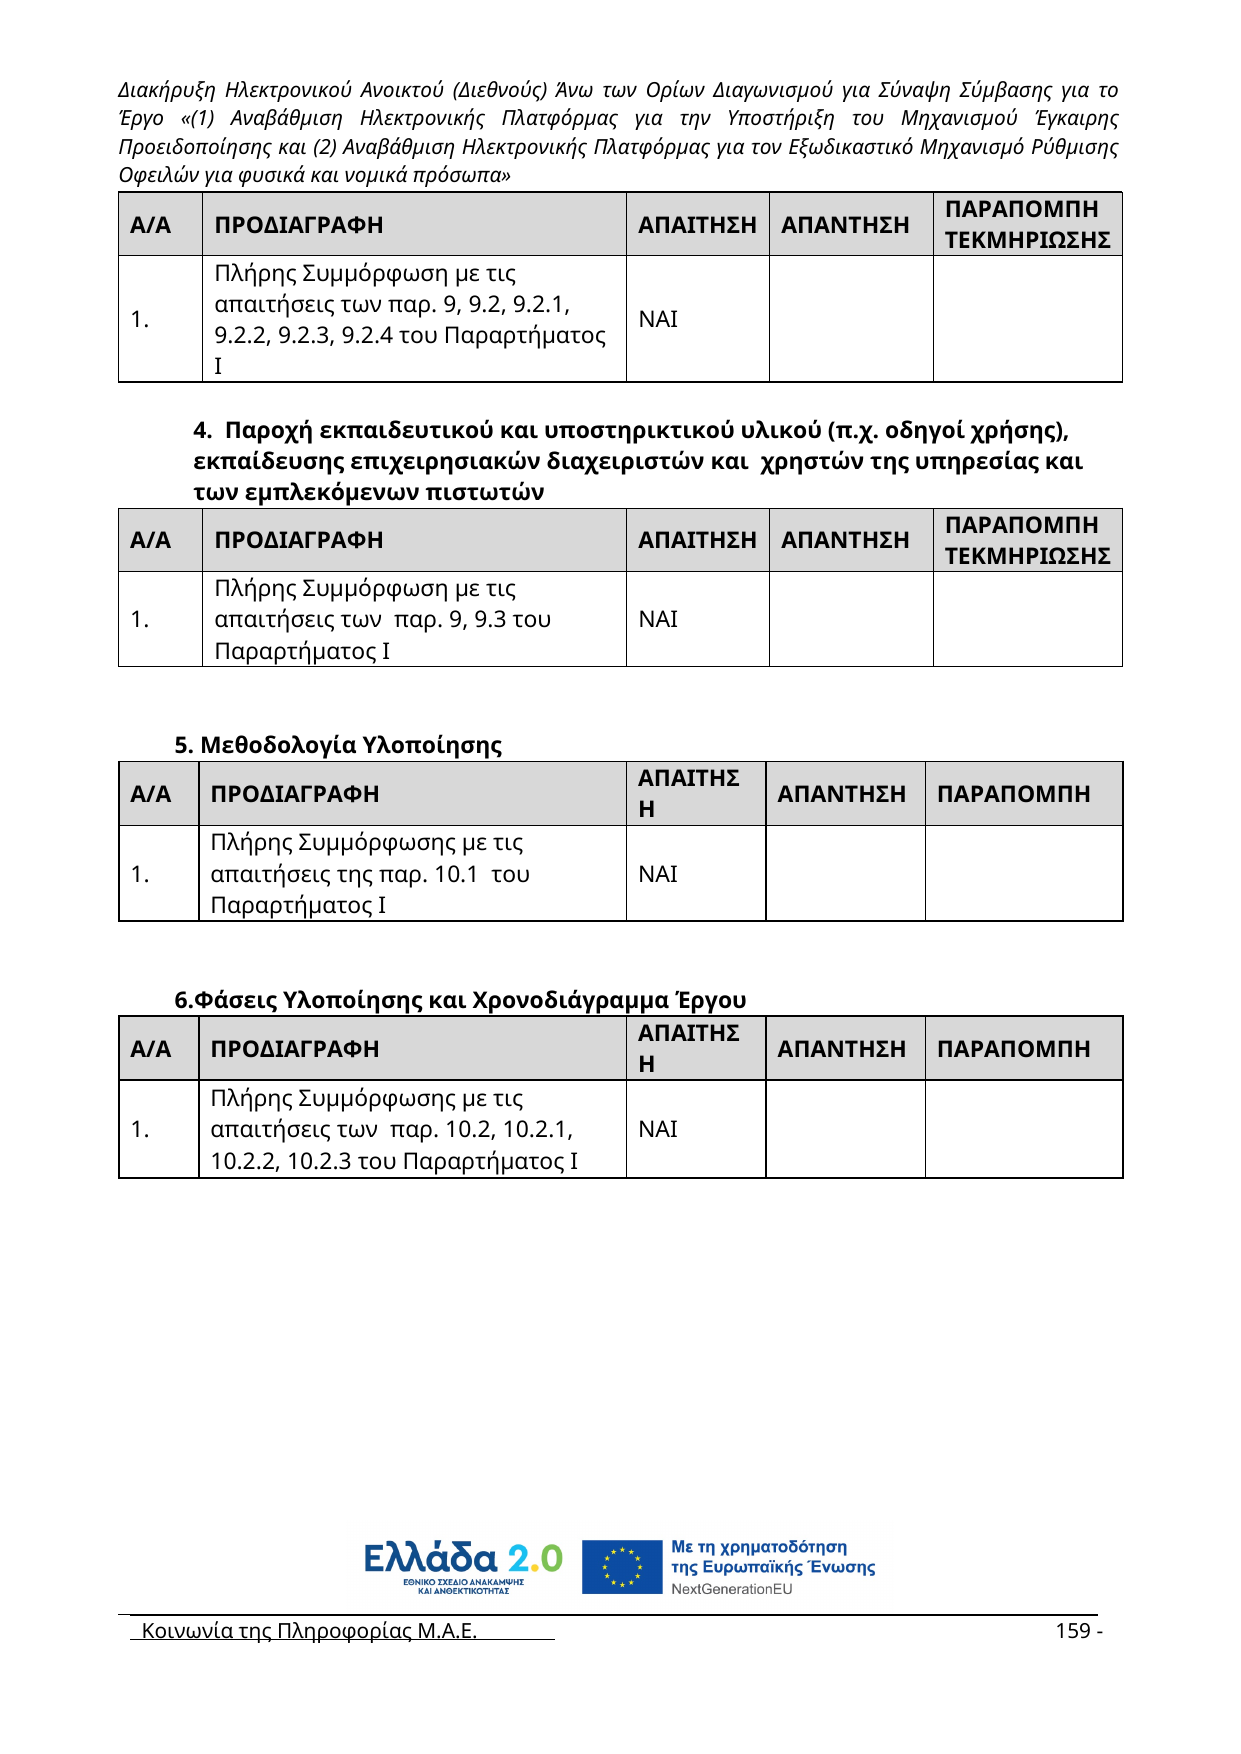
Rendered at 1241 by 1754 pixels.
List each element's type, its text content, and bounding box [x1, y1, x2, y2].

table_header ΠΡΟΔΙΑΓΡΑΦΗ [203, 193, 626, 255]
table_cell Πλήρης Συμμόρφωση με τις απαιτήσεις των παρ. 9, 9.2, 9.2.1, 9.2.2, 9.2.3, 9.2.4 του Παραρτήματος Ι [203, 256, 626, 381]
table_cell ΝΑΙ [627, 256, 769, 381]
table_header ΑΠΑΙΤΗΣΗ [627, 193, 769, 255]
table_cell [926, 826, 1122, 920]
table_header Α/Α [120, 1017, 198, 1079]
table_cell [119, 256, 202, 381]
table_cell [934, 256, 1122, 381]
text 5. Μεθοδολογία Υλοποίησης [174, 729, 1122, 761]
table_cell Πλήρης Συμμόρφωσης με τις απαιτήσεις της παρ. 10.1 του Παραρτήματος Ι [200, 826, 626, 920]
table_header ΠΑΡΑΠΟΜΠΗ ΤΕΚΜΗΡΙΩΣΗΣ [934, 509, 1122, 571]
table_cell ΝΑΙ [627, 1081, 765, 1177]
table_header ΑΠΑΝΤΗΣΗ [770, 509, 933, 571]
table_cell ΝΑΙ [627, 572, 769, 666]
table_header ΠΡΟΔΙΑΓΡΑΦΗ [200, 762, 626, 825]
table_cell ΝΑΙ [627, 826, 765, 920]
table_header ΠΑΡΑΠΟΜΠΗ ΤΕΚΜΗΡΙΩΣΗΣ [934, 193, 1122, 255]
table_cell Πλήρης Συμμόρφωση με τις απαιτήσεις των παρ. 9, 9.3 του Παραρτήματος Ι [203, 572, 626, 666]
table_header Α/Α [119, 509, 202, 571]
table_header ΑΠΑΝΤΗΣΗ [767, 762, 925, 825]
table_header Α/Α [119, 193, 202, 255]
table_header ΠΡΟΔΙΑΓΡΑΦΗ [203, 509, 626, 571]
table_header Α/Α [120, 762, 198, 825]
table_header ΑΠΑΙΤΗΣΗ [627, 509, 769, 571]
table_cell 1. [120, 1081, 198, 1177]
table_header ΠΑΡΑΠΟΜΠΗ [926, 1017, 1122, 1079]
text 6.Φάσεις Υλοποίησης και Χρονοδιάγραμμα Έργου [174, 984, 1122, 1015]
table_cell [934, 572, 1122, 666]
table_cell 1. [119, 572, 202, 666]
table_header ΑΠΑΙΤΗΣΗ [627, 762, 765, 825]
table_cell 1. [120, 826, 198, 920]
table_cell [926, 1081, 1122, 1177]
table_cell [770, 256, 933, 381]
table_cell [767, 1081, 925, 1177]
table_header ΑΠΑΝΤΗΣΗ [767, 1017, 925, 1079]
table_header ΠΑΡΑΠΟΜΠΗ [926, 762, 1122, 825]
table_cell [767, 826, 925, 920]
table_header ΑΠΑΙΤΗΣΗ [627, 1017, 765, 1079]
table_cell Πλήρης Συμμόρφωσης με τις απαιτήσεις των παρ. 10.2, 10.2.1, 10.2.2, 10.2.3 του Παραρτήματος Ι [200, 1081, 626, 1177]
table_header ΠΡΟΔΙΑΓΡΑΦΗ [200, 1017, 626, 1079]
text 4. Παροχή εκπαιδευτικού και υποστηρικτικού υλικού (π.χ. οδηγοί χρήσης), εκπαίδευσης επιχειρησιακών διαχειριστών και χρηστών της υπηρεσίας και των εμπλεκόμενων πιστωτών [193, 414, 1122, 507]
table_cell [770, 572, 933, 666]
table_header ΑΠΑΝΤΗΣΗ [770, 193, 933, 255]
picture [346, 1520, 895, 1614]
